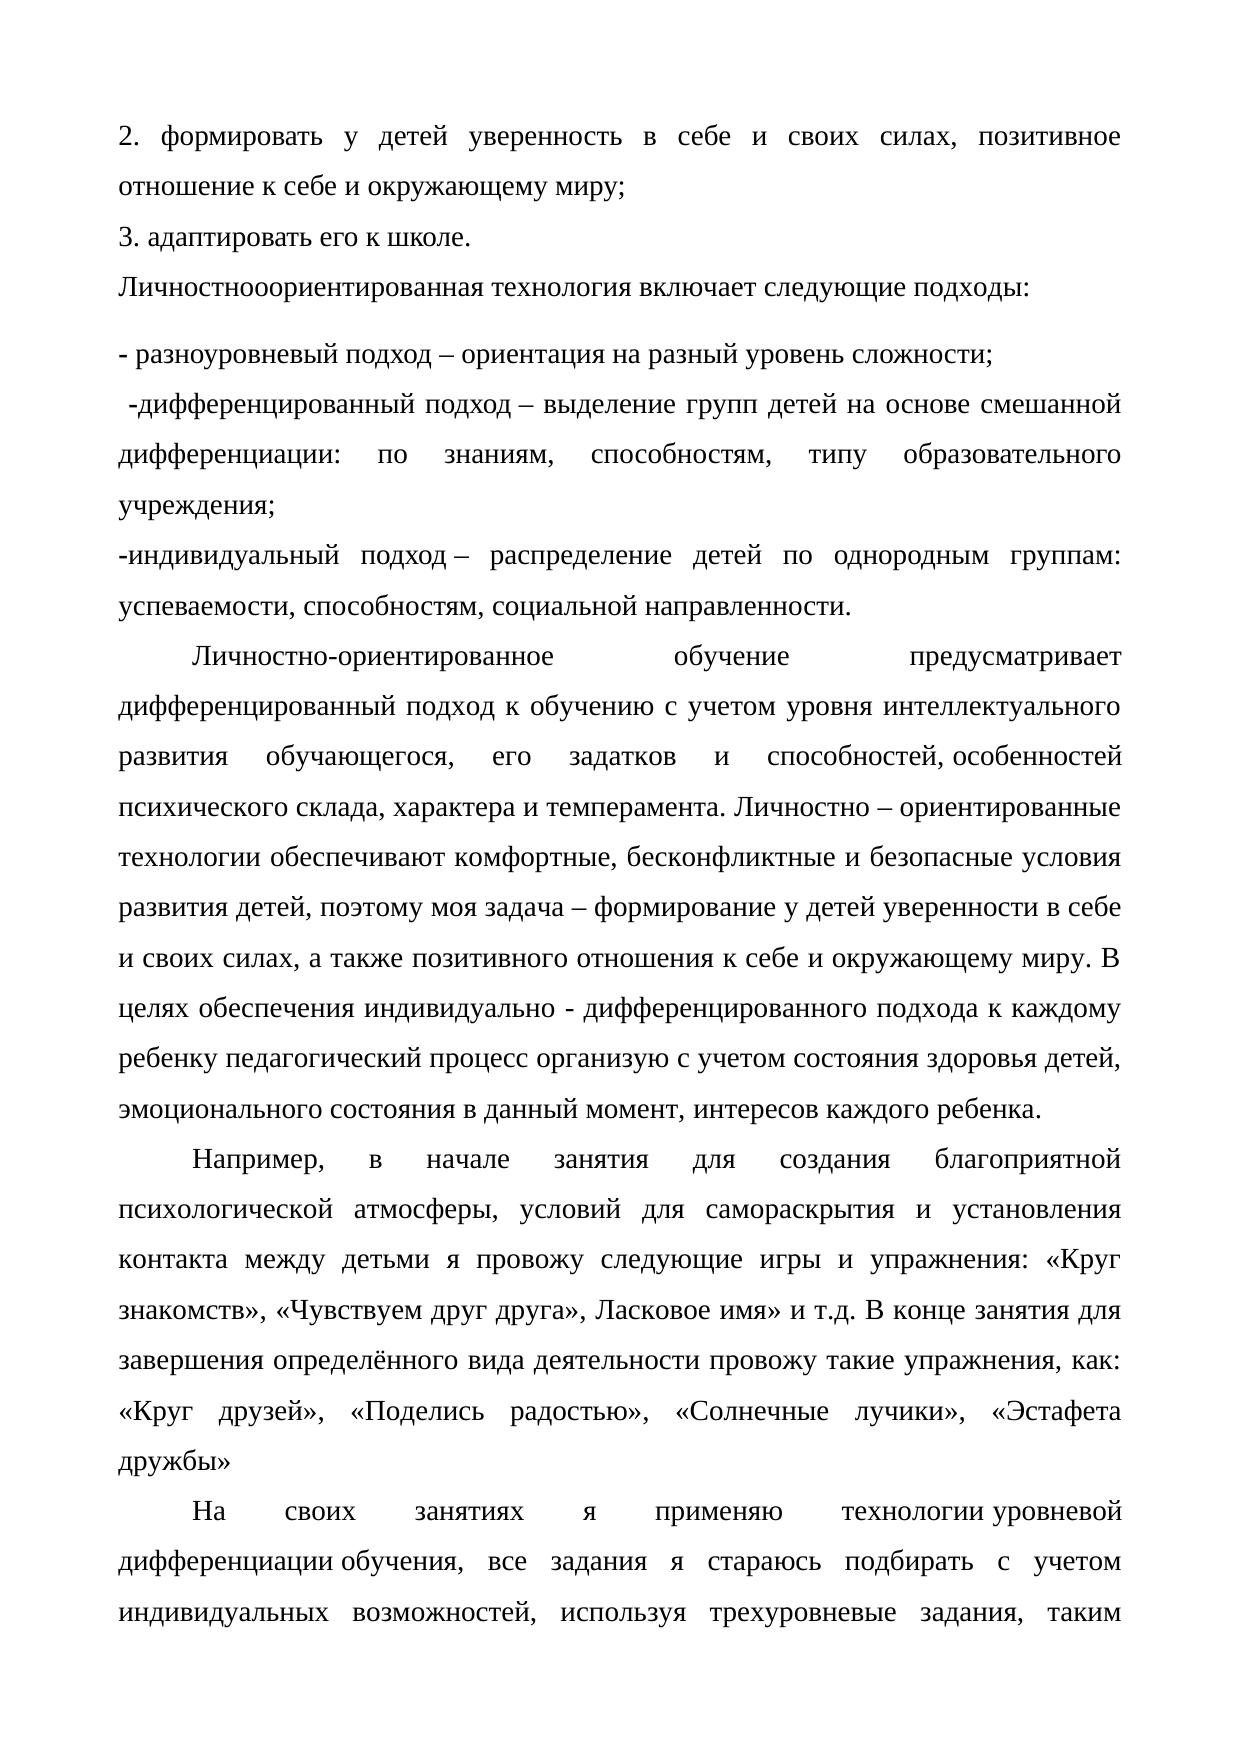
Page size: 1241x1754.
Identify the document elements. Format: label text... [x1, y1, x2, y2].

text Например, в начале занятия для создания благоприятной психологической атмосферы, условий для самораскрытия и установления контакта между детьми я провожу следующие игры и упражнения: «Круг знакомств», «Чувствуем друг друга», Ласковое имя» и т.д. В конце занятия для завершения определённого вида деятельности провожу такие упражнения, как: «Круг друзей», «Поделись радостью», «Солнечные лучики», «Эстафета дружбы» [118, 1141, 1122, 1476]
text - разноуровневый подход – ориентация на разный уровень сложности; [118, 336, 1122, 369]
text -дифференцированный подход – выделение групп детей на основе смешанной дифференциации: по знаниям, способностям, типу образовательного учреждения; [118, 386, 1122, 521]
text -индивидуальный подход – распределение детей по однородным группам: успеваемости, способностям, социальной направленности. [118, 537, 1122, 621]
text 2. формировать у детей уверенность в себе и своих силах, позитивное отношение к себе и окружающему миру; [118, 118, 1122, 202]
text 3. адаптировать его к школе. [118, 219, 1122, 252]
text Личностно-ориентированное обучение предусматривает дифференцированный подход к обучению с учетом уровня интеллектуального развития обучающегося, его задатков и способностей, особенностей психического склада, характера и темперамента. Личностно – ориентированные технологии обеспечивают комфортные, бесконфликтные и безопасные условия развития детей, поэтому моя задача – формирование у детей уверенности в себе и своих силах, а также позитивного отношения к себе и окружающему миру. В целях обеспечения индивидуально - дифференцированного подхода к каждому ребенку педагогический процесс организую с учетом состояния здоровья детей, эмоционального состояния в данный момент, интересов каждого ребенка. [118, 638, 1122, 1124]
text Личностнооориентированная технология включает следующие подходы: [118, 269, 1122, 303]
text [118, 1493, 1122, 1627]
